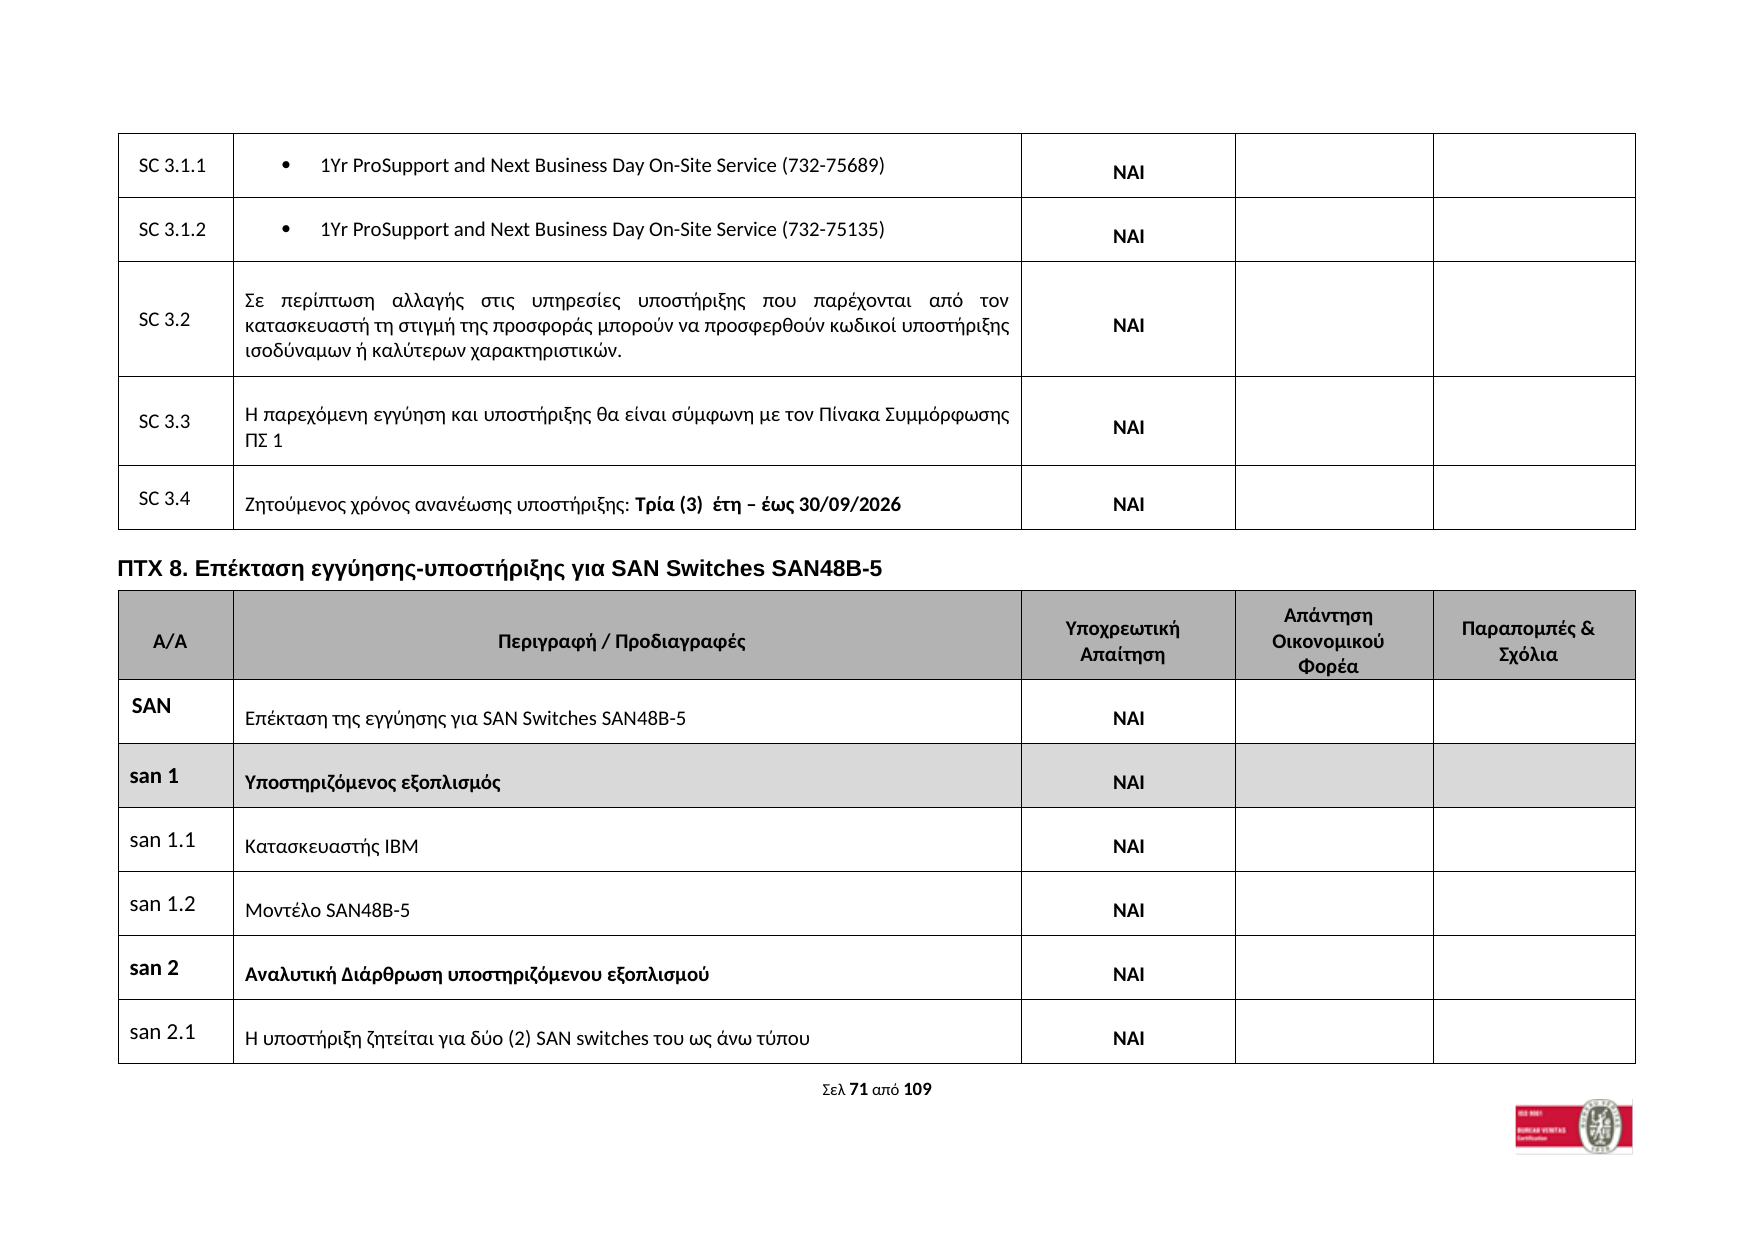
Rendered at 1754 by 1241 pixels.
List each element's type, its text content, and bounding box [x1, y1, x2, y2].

table_cell Επέκταση της εγγύησης για SAN Switches SAN48B-5 [234, 680, 1021, 743]
table_cell [1434, 466, 1635, 529]
table_cell Η υποστήριξη ζητείται για δύο (2) SAN switches του ως άνω τύπου [234, 1000, 1021, 1063]
table_cell [1236, 808, 1433, 871]
table_cell SAN [119, 680, 233, 743]
table_cell [1434, 1000, 1635, 1063]
table_cell 1Yr ProSupport and Next Business Day On-Site Service (732-75135) [234, 198, 1021, 261]
table_cell [1434, 936, 1635, 999]
table_cell Σε περίπτωση αλλαγής στις υπηρεσίες υποστήριξης που παρέχονται από τον κατασκευαστή τη στιγμή της προσφοράς μπορούν να προσφερθούν κωδικοί υποστήριξης ισοδύναμων ή καλύτερων χαρακτηριστικών. [234, 262, 1021, 376]
table_cell ΝΑΙ [1022, 377, 1235, 465]
table_header Παραπομπές & Σχόλια [1434, 591, 1635, 679]
table_cell [119, 936, 233, 999]
table_cell [119, 466, 233, 529]
table_cell [1236, 377, 1433, 465]
table_cell [1236, 744, 1433, 807]
table_cell [1236, 262, 1433, 376]
table_cell [119, 198, 233, 261]
table_header Απάντηση Οικονομικού Φορέα [1236, 591, 1433, 679]
table_cell [1434, 744, 1635, 807]
table_cell Μοντέλο SAN48B-5 [234, 872, 1021, 935]
table_cell [119, 134, 233, 197]
table_cell [1236, 134, 1433, 197]
table_cell [119, 808, 233, 871]
table_cell ΝΑΙ [1022, 680, 1235, 743]
table_cell ΝΑΙ [1022, 262, 1235, 376]
table_cell Αναλυτική Διάρθρωση υποστηριζόμενου εξοπλισμού [234, 936, 1021, 999]
subtitle ΠΤΧ 8. Επέκταση εγγύησης-υποστήριξης για SAN Switches SAN48B-5 [117, 555, 1636, 581]
table_cell [119, 262, 233, 376]
table_cell Ζητούμενος χρόνος ανανέωσης υποστήριξης: Τρία (3) έτη – έως 30/09/2026 [234, 466, 1021, 529]
table_cell Κατασκευαστής IBM [234, 808, 1021, 871]
picture [1515, 1099, 1636, 1156]
table_cell [1434, 134, 1635, 197]
table_cell ΝΑΙ [1022, 466, 1235, 529]
table_cell [1236, 1000, 1433, 1063]
table_cell [1236, 198, 1433, 261]
table_cell ΝΑΙ [1022, 198, 1235, 261]
table_cell [1236, 936, 1433, 999]
table_cell [1434, 377, 1635, 465]
table_cell [119, 1000, 233, 1063]
table_header Υποχρεωτική Απαίτηση [1022, 591, 1235, 679]
table_cell ΝΑΙ [1022, 134, 1235, 197]
table_cell 1Yr ProSupport and Next Business Day On-Site Service (732-75689) [234, 134, 1021, 197]
table_cell Υποστηριζόμενος εξοπλισμός [234, 744, 1021, 807]
table_cell [1434, 198, 1635, 261]
table_cell NAI [1022, 808, 1235, 871]
table_cell [1236, 872, 1433, 935]
table_cell [119, 872, 233, 935]
table_cell [1434, 872, 1635, 935]
table_cell H παρεχόμενη εγγύηση και υποστήριξης θα είναι σύμφωνη με τον Πίνακα Συμμόρφωσης ΠΣ 1 [234, 377, 1021, 465]
table_cell [1434, 262, 1635, 376]
table_cell [1434, 680, 1635, 743]
table_cell [1236, 680, 1433, 743]
table_cell ΝΑΙ [1022, 936, 1235, 999]
table_cell [119, 377, 233, 465]
table_cell [119, 744, 233, 807]
table_cell NAI [1022, 744, 1235, 807]
table_header Περιγραφή / Προδιαγραφές [234, 591, 1021, 679]
table_header Α/Α [119, 591, 233, 679]
table_cell [1236, 466, 1433, 529]
table_cell ΝΑΙ [1022, 872, 1235, 935]
table_cell [1434, 808, 1635, 871]
table_cell ΝΑΙ [1022, 1000, 1235, 1063]
